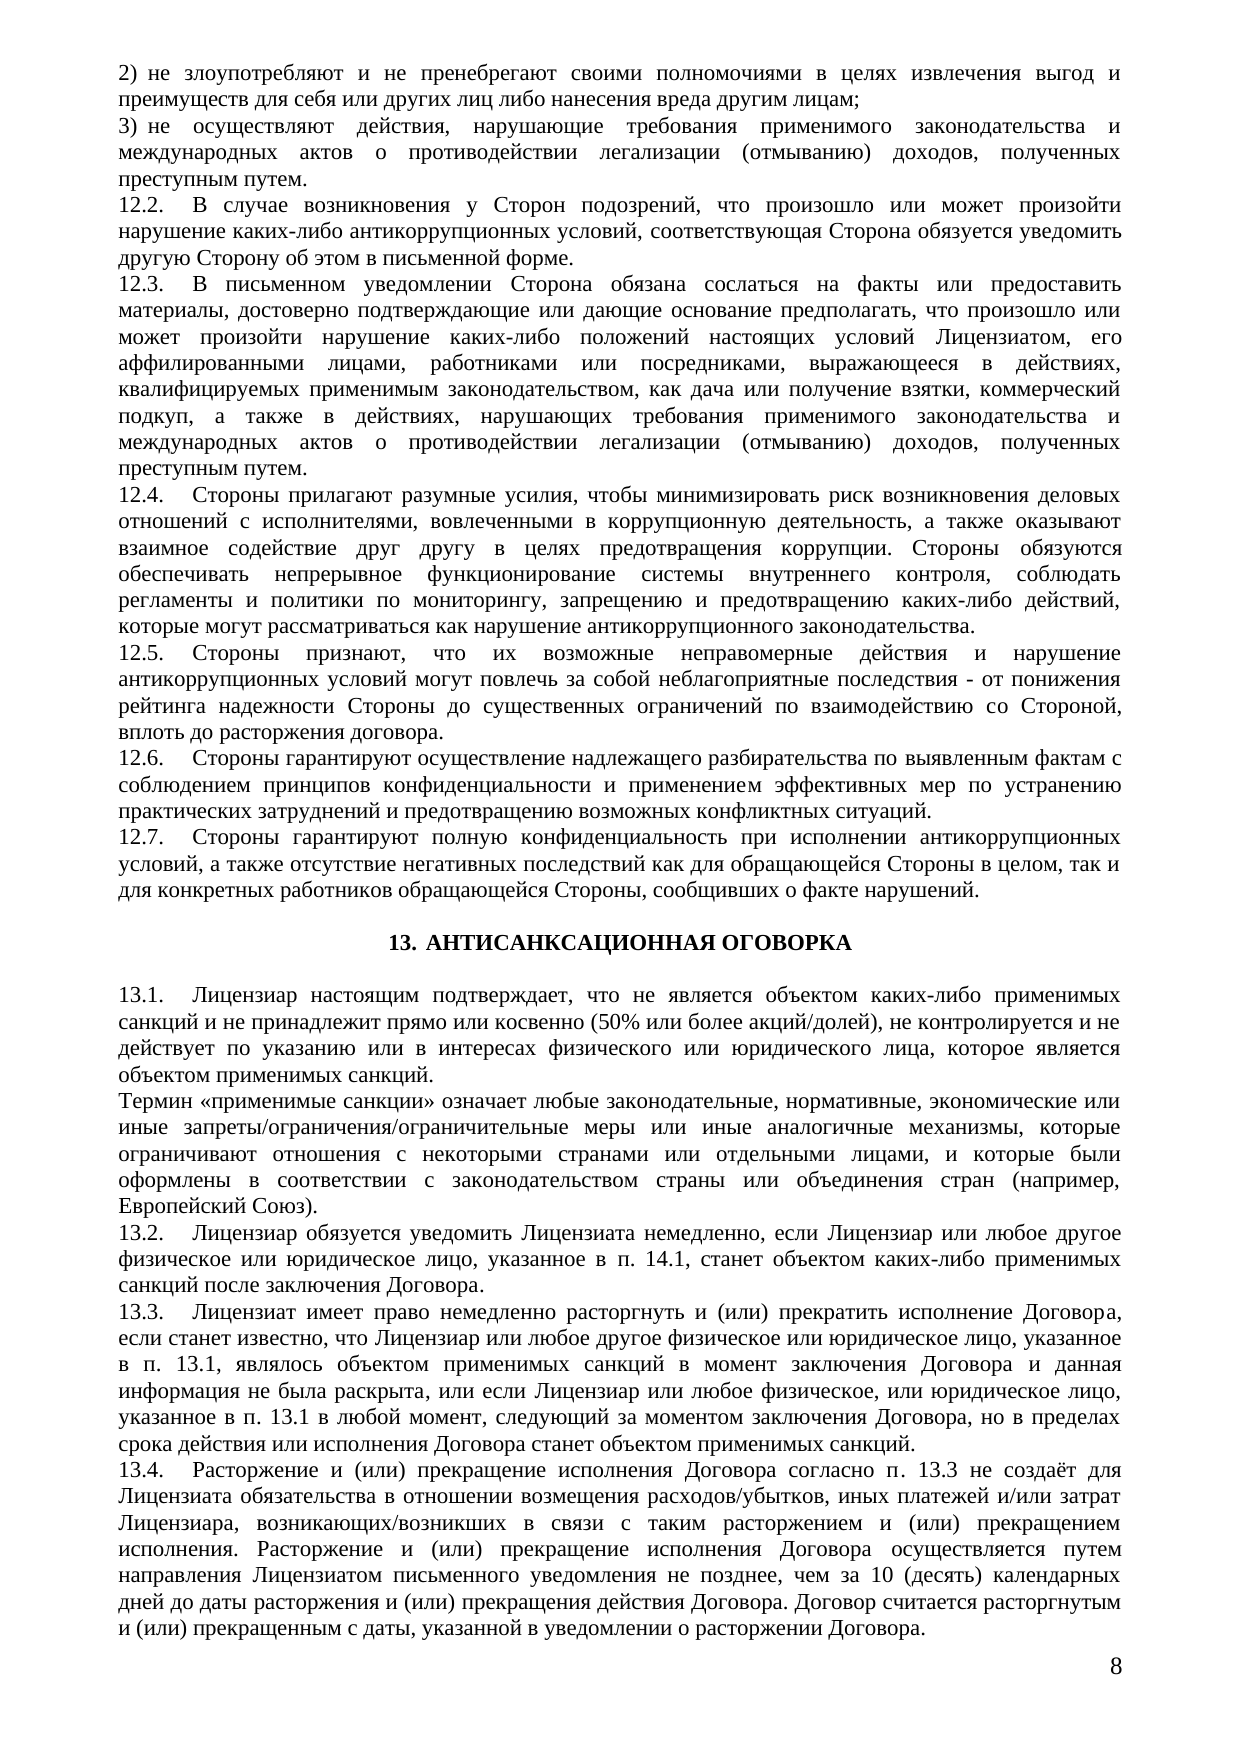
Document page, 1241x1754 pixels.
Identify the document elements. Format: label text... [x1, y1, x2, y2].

list В письменном уведомлении Сторона обязана сослаться на факты или предоставить материалы, достоверно подтверждающие или дающие основание предполагать, что произошло или может произойти нарушение каких-либо положений настоящих условий Лицензиатом, его аффилированными лицами, работниками или посредниками, выражающееся в действиях, квалифицируемых применимым законодательством, как дача или получение взятки, коммерческий подкуп, а также в действиях, нарушающих требования применимого законодательства и международных актов о противодействии легализации (отмыванию) доходов, полученных преступным путем. [118, 270, 1122, 481]
list Стороны гарантируют осуществление надлежащего разбирательства по выявленным фактам с соблюдением принципов конфиденциальности и применением эффективных мер по устранению практических затруднений и предотвращению возможных конфликтных ситуаций. [118, 744, 1122, 823]
list не осуществляют действия, нарушающие требования применимого законодательства и международных актов о противодействии легализации (отмыванию) доходов, полученных преступным путем. [118, 112, 1122, 191]
list Стороны прилагают разумные усилия, чтобы минимизировать риск возникновения деловых отношений с исполнителями, вовлеченными в коррупционную деятельность, а также оказывают взаимное содействие друг другу в целях предотвращения коррупции. Стороны обязуются обеспечивать непрерывное функционирование системы внутреннего контроля, соблюдать регламенты и политики по мониторингу, запрещению и предотвращению каких-либо действий, которые могут рассматриваться как нарушение антикоррупционного законодательства. [118, 481, 1122, 639]
list Стороны гарантируют полную конфиденциальность при исполнении антикоррупционных условий, а также отсутствие негативных последствий как для обращающейся Стороны в целом, так и для конкретных работников обращающейся Стороны, сообщивших о факте нарушений. [118, 823, 1122, 902]
list В случае возникновения у Сторон подозрений, что произошло или может произойти нарушение каких-либо антикоррупционных условий, соответствующая Сторона обязуется уведомить другую Сторону об этом в письменной форме. [118, 191, 1122, 270]
list Термин «применимые санкции» означает любые законодательные, нормативные, экономические или иные запреты/ограничения/ограничительные меры или иные аналогичные механизмы, которые ограничивают отношения с некоторыми странами или отдельными лицами, и которые были оформлены в соответствии с законодательством страны или объединения стран (например, Европейский Союз). [118, 1087, 1122, 1219]
list Лицензиар настоящим подтверждает, что не является объектом каких-либо применимых санкций и не принадлежит прямо или косвенно (50% или более акций/долей), не контролируется и не действует по указанию или в интересах физического или юридического лица, которое является объектом применимых санкций. [118, 982, 1122, 1087]
list не злоупотребляют и не пренебрегают своими полномочиями в целях извлечения выгод и преимуществ для себя или других лиц либо нанесения вреда другим лицам; [118, 59, 1122, 112]
list Лицензиар обязуется уведомить Лицензиата немедленно, если Лицензиар или любое другое физическое или юридическое лицо, указанное в п. 14.1, станет объектом каких-либо применимых санкций после заключения Договора. [118, 1219, 1122, 1298]
list Стороны признают, что их возможные неправомерные действия и нарушение антикоррупционных условий могут повлечь за собой неблагоприятные последствия - от понижения рейтинга надежности Стороны до существенных ограничений по взаимодействию со Стороной, вплоть до расторжения договора. [118, 639, 1122, 744]
list АНТИСАНКСАЦИОННАЯ ОГОВОРКА [118, 929, 1122, 955]
list Лицензиат имеет право немедленно расторгнуть и (или) прекратить исполнение Договора, если станет известно, что Лицензиар или любое другое физическое или юридическое лицо, указанное в п. 13.1, являлось объектом применимых санкций в момент заключения Договора и данная информация не была раскрыта, или если Лицензиар или любое физическое, или юридическое лицо, указанное в п. 13.1 в любой момент, следующий за моментом заключения Договора, но в пределах срока действия или исполнения Договора станет объектом применимых санкций. [118, 1298, 1122, 1456]
list Расторжение и (или) прекращение исполнения Договора согласно п. 13.3 не создаёт для Лицензиата обязательства в отношении возмещения расходов/убытков, иных платежей и/или затрат Лицензиара, возникающих/возникших в связи с таким расторжением и (или) прекращением исполнения. Расторжение и (или) прекращение исполнения Договора осуществляется путем направления Лицензиатом письменного уведомления не позднее, чем за 10 (десять) календарных дней до даты расторжения и (или) прекращения действия Договора. Договор считается расторгнутым и (или) прекращенным с даты, указанной в уведомлении о расторжении Договора. [118, 1456, 1122, 1640]
